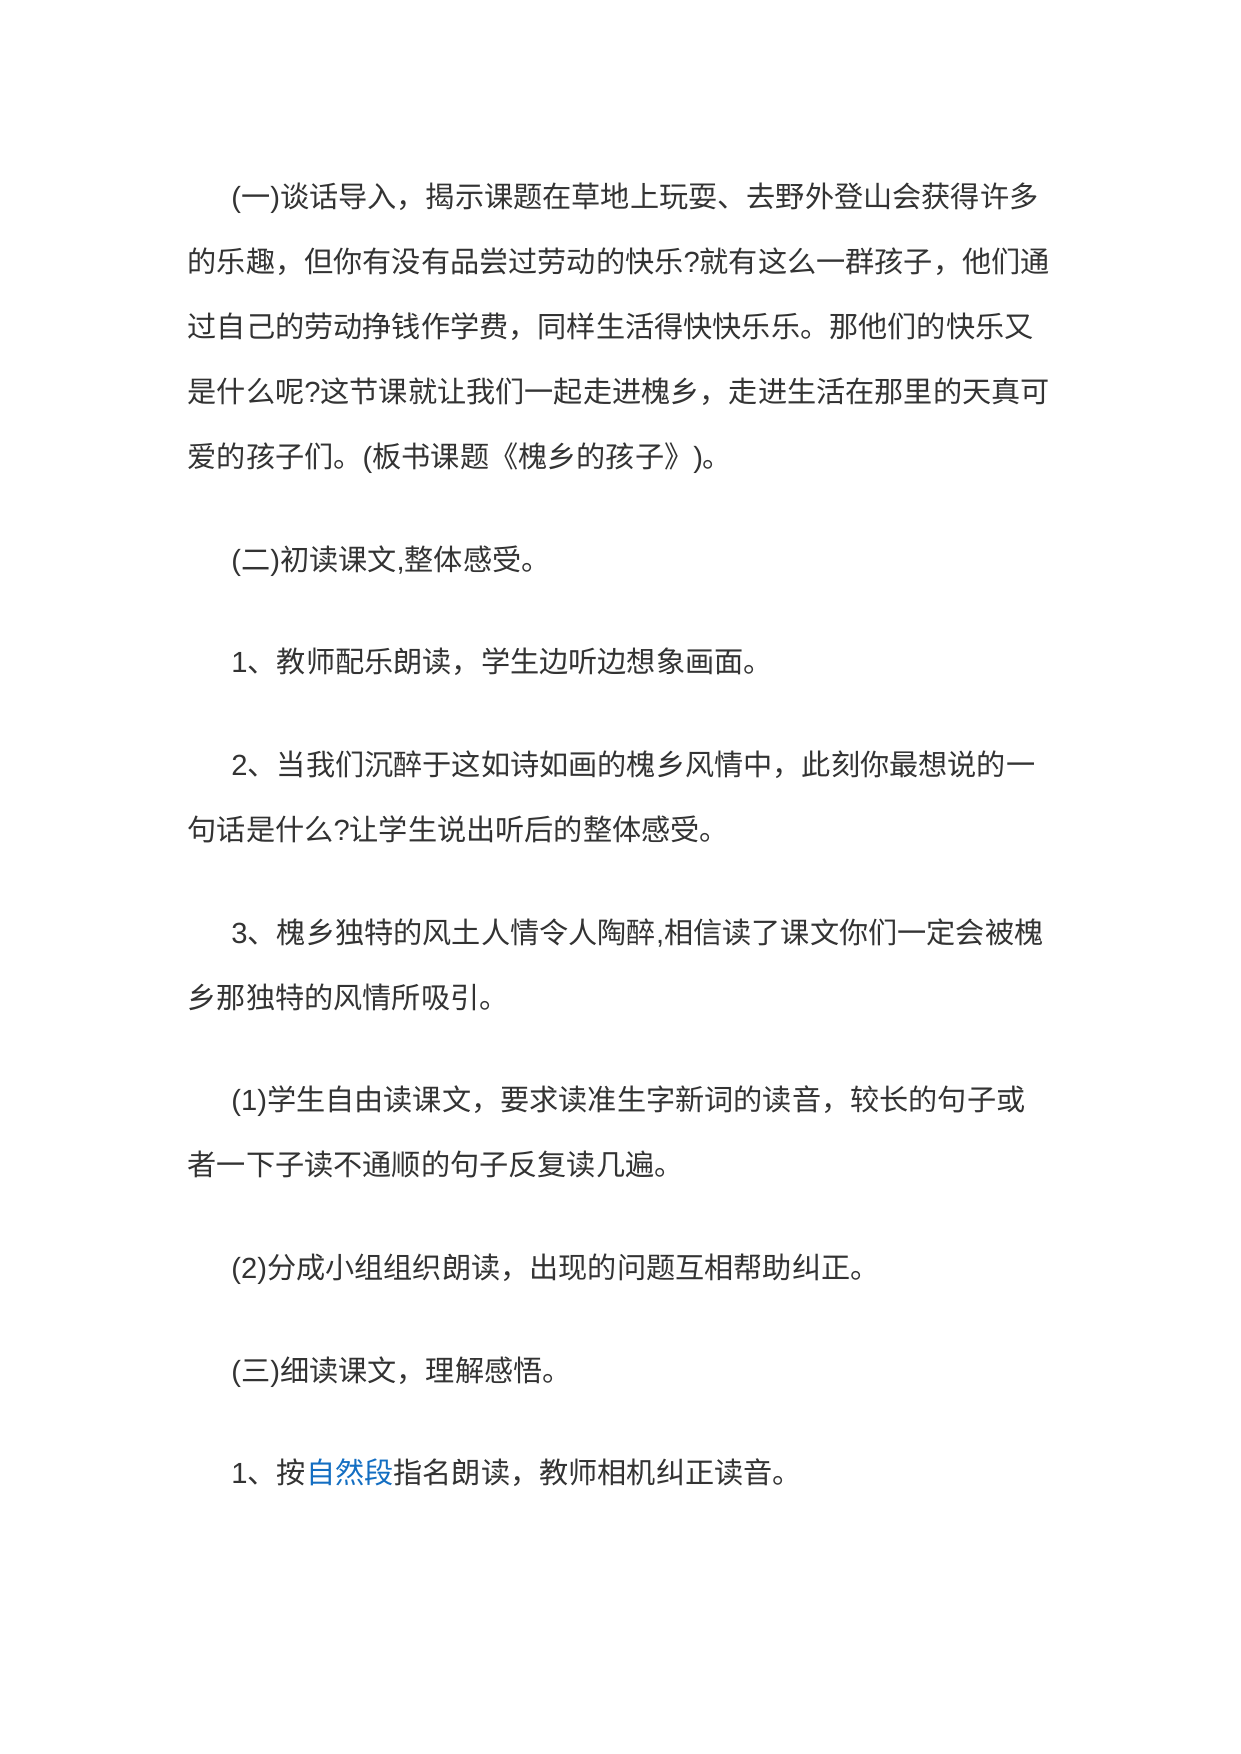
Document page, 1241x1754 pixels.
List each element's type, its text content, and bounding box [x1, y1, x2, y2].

text (一)谈话导入，揭示课题在草地上玩耍、去野外登山会获得许多的乐趣，但你有没有品尝过劳动的快乐?就有这么一群孩子，他们通过自己的劳动挣钱作学费，同样生活得快快乐乐。那他们的快乐又是什么呢?这节课就让我们一起走进槐乡，走进生活在那里的天真可爱的孩子们。(板书课题《槐乡的孩子》)。 [187, 162, 1053, 487]
text 3、槐乡独特的风土人情令人陶醉,相信读了课文你们一定会被槐乡那独特的风情所吸引。 [187, 898, 1053, 1028]
text (1)学生自由读课文，要求读准生字新词的读音，较长的句子或者一下子读不通顺的句子反复读几遍。 [187, 1066, 1053, 1196]
text 1、教师配乐朗读，学生边听边想象画面。 [187, 627, 1053, 692]
text (三)细读课文，理解感悟。 [187, 1336, 1053, 1401]
text 1、按自然段指名朗读，教师相机纠正读音。 [187, 1439, 1053, 1504]
text 2、当我们沉醉于这如诗如画的槐乡风情中，此刻你最想说的一句话是什么?让学生说出听后的整体感受。 [187, 730, 1053, 860]
text (2)分成小组组织朗读，出现的问题互相帮助纠正。 [187, 1233, 1053, 1298]
text (二)初读课文,整体感受。 [187, 525, 1053, 590]
